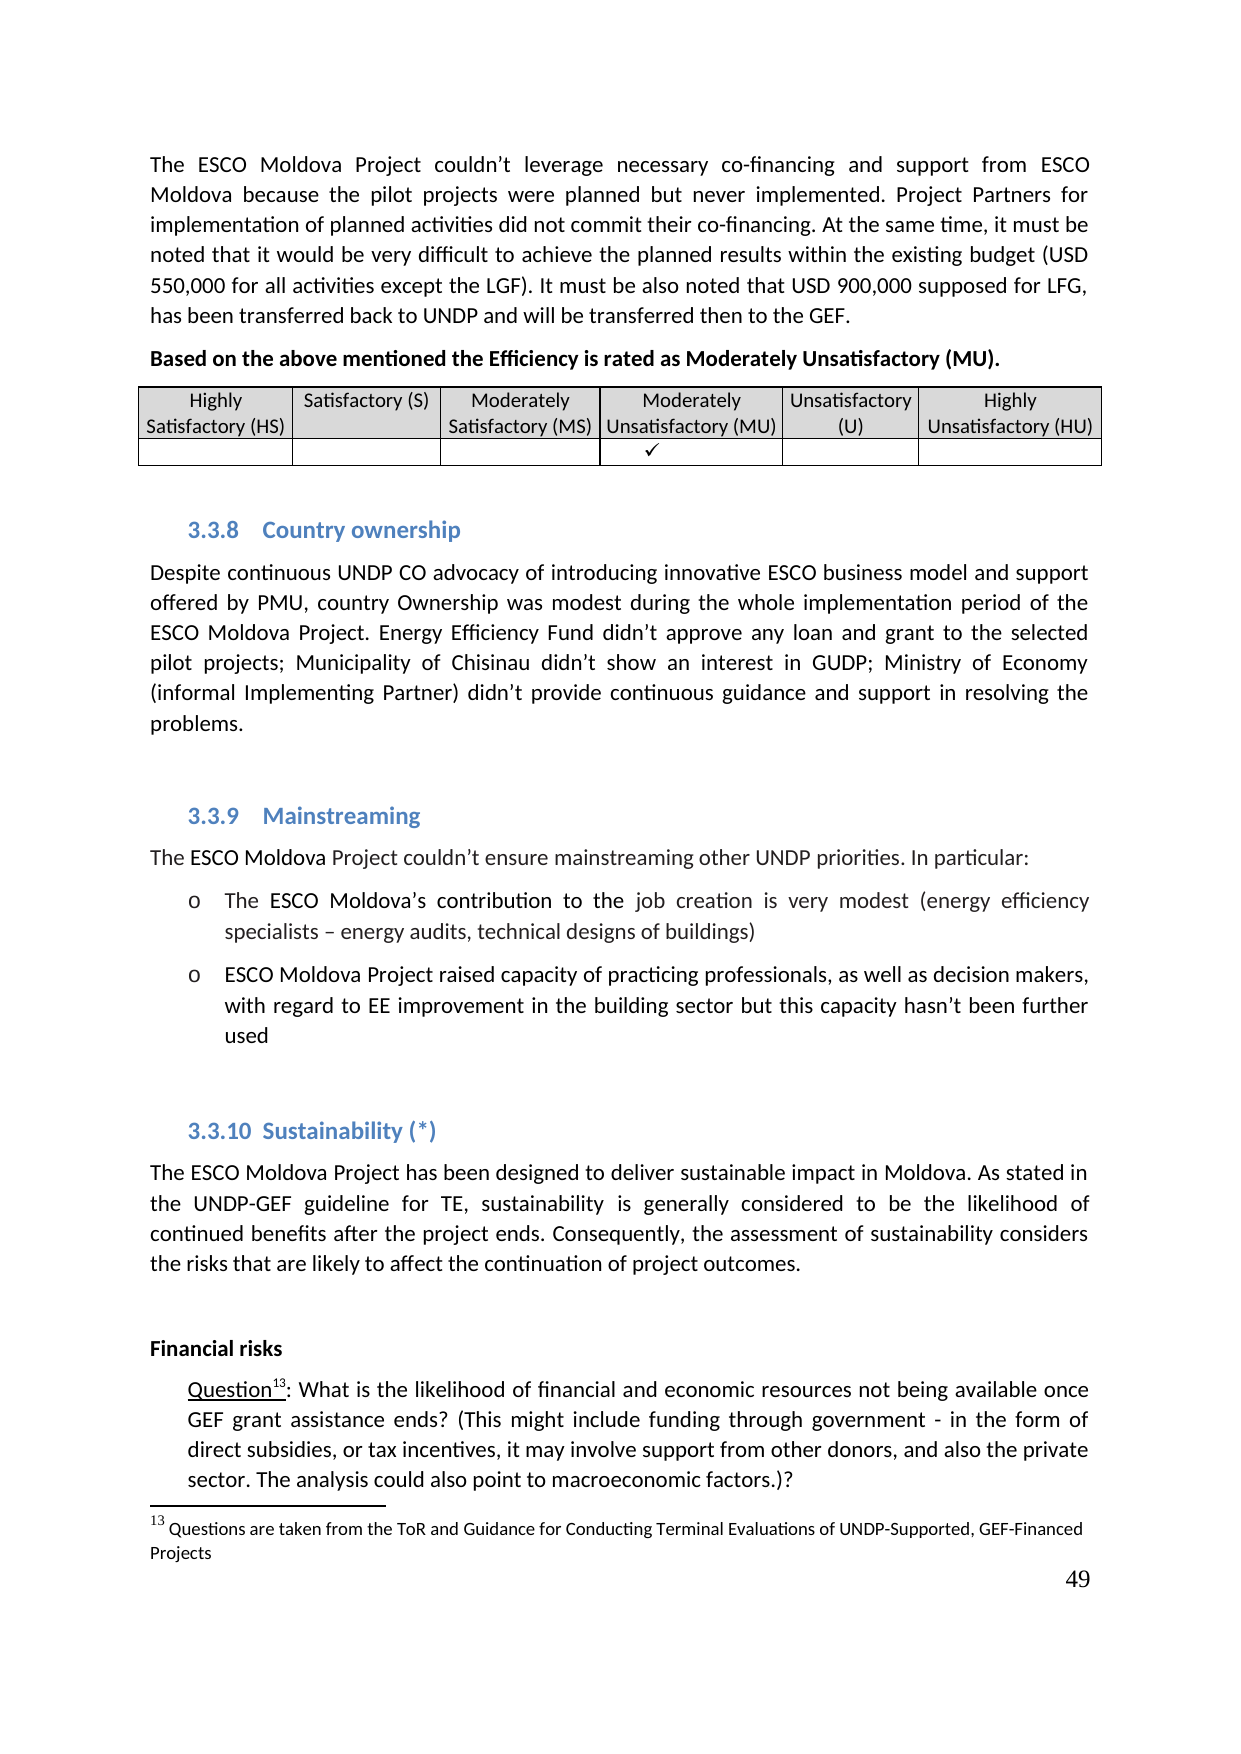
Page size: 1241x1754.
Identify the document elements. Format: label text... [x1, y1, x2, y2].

table_cell [783, 439, 918, 465]
text Financial risks [150, 1334, 1090, 1362]
text Question: What is the likelihood of financial and economic resources not being available once GEF grant assistance ends? (This might include funding through government - in the form of direct subsidies, or tax incentives, it may involve support from other donors, and also the private sector. The analysis could also point to macroeconomic factors.)? [187, 1375, 1090, 1494]
table_header Moderately Satisfactory (MS) [441, 388, 599, 438]
list The ESCO Moldova’s contribution to the job creation is very modest (energy efficiency specialists – energy audits, technical designs of buildings) [187, 886, 1090, 945]
table_cell [919, 439, 1101, 465]
table_header Unsatisfactory (U) [783, 388, 918, 438]
table_cell [441, 439, 599, 465]
list ESCO Moldova Project raised capacity of practicing professionals, as well as decision makers, with regard to EE improvement in the building sector but this capacity hasn’t been further used [187, 960, 1090, 1050]
text The ESCO Moldova Project has been designed to deliver sustainable impact in Moldova. As stated in the UNDP-GEF guideline for TE, sustainability is generally considered to be the likelihood of continued benefits after the project ends. Consequently, the assessment of sustainability considers the risks that are likely to affect the continuation of project outcomes. [150, 1158, 1090, 1277]
table_cell [601, 439, 782, 465]
table_header Satisfactory (S) [293, 388, 440, 438]
subtitle Sustainability (*) [187, 1115, 1090, 1146]
text The ESCO Moldova Project couldn’t leverage necessary co-financing and support from ESCO Moldova because the pilot projects were planned but never implemented. Project Partners for implementation of planned activities did not commit their co-financing. At the same time, it must be noted that it would be very difficult to achieve the planned results within the existing budget (USD 550,000 for all activities except the LGF). It must be also noted that USD 900,000 supposed for LFG, has been transferred back to UNDP and will be transferred then to the GEF. [150, 150, 1090, 329]
text The ESCO Moldova Project couldn’t ensure mainstreaming other UNDP priorities. In particular: [150, 843, 1090, 871]
table_cell [293, 439, 440, 465]
text Despite continuous UNDP CO advocacy of introducing innovative ESCO business model and support offered by PMU, country Ownership was modest during the whole implementation period of the ESCO Moldova Project. Energy Efficiency Fund didn’t approve any loan and grant to the selected pilot projects; Municipality of Chisinau didn’t show an interest in GUDP; Ministry of Economy (informal Implementing Partner) didn’t provide continuous guidance and support in resolving the problems. [150, 558, 1090, 737]
text Based on the above mentioned the Efficiency is rated as Moderately Unsatisfactory (MU). [150, 344, 1090, 372]
subtitle Mainstreaming [187, 800, 1090, 831]
subtitle Country ownership [187, 515, 1090, 545]
table_header Moderately Unsatisfactory (MU) [601, 388, 782, 438]
table_header Highly Unsatisfactory (HU) [919, 388, 1101, 438]
table_cell [139, 439, 292, 465]
table_header Highly Satisfactory (HS) [139, 388, 292, 438]
